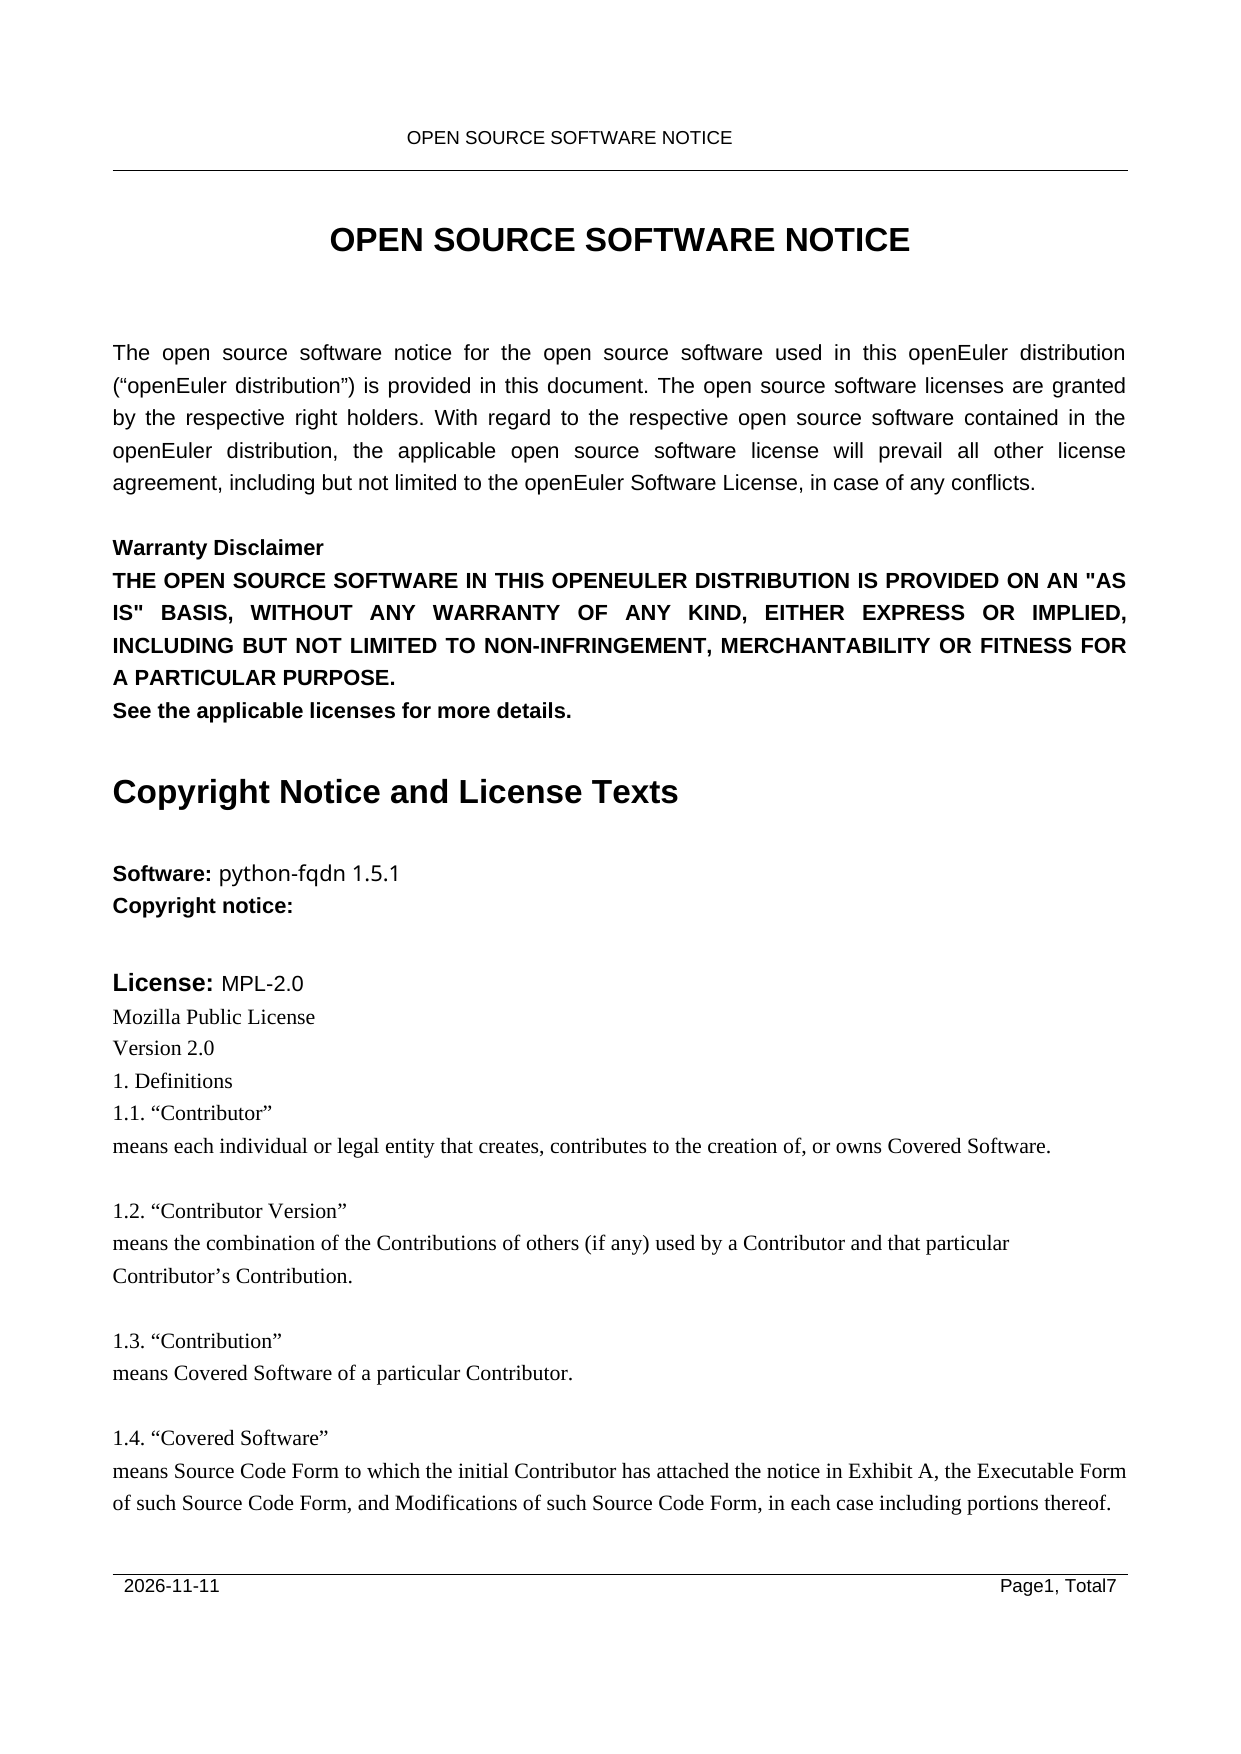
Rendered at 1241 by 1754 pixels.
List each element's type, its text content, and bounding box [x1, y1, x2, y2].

text THE OPEN SOURCE SOFTWARE IN THIS OPENEULER DISTRIBUTION IS PROVIDED ON AN "AS IS" BASIS, WITHOUT ANY WARRANTY OF ANY KIND, EITHER EXPRESS OR IMPLIED, INCLUDING BUT NOT LIMITED TO NON-INFRINGEMENT, MERCHANTABILITY OR FITNESS FOR A PARTICULAR PURPOSE. See the applicable licenses for more details. [112, 564, 1128, 726]
text Warranty Disclaimer [112, 531, 1128, 564]
text License: MPL-2.0 [112, 966, 1128, 999]
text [112, 999, 1128, 1519]
text The open source software notice for the open source software used in this openEuler distribution (“openEuler distribution”) is provided in this document. The open source software licenses are granted by the respective right holders. With regard to the respective open source software contained in the openEuler distribution, the applicable open source software license will prevail all other license agreement, including but not limited to the openEuler Software License, in case of any conflicts. [112, 336, 1128, 499]
title Software: python-fqdn 1.5.1 [112, 856, 1128, 889]
text OPEN SOURCE SOFTWARE NOTICE [112, 206, 1128, 271]
text Copyright notice: [112, 889, 1128, 921]
text Copyright Notice and License Texts [112, 759, 1128, 824]
